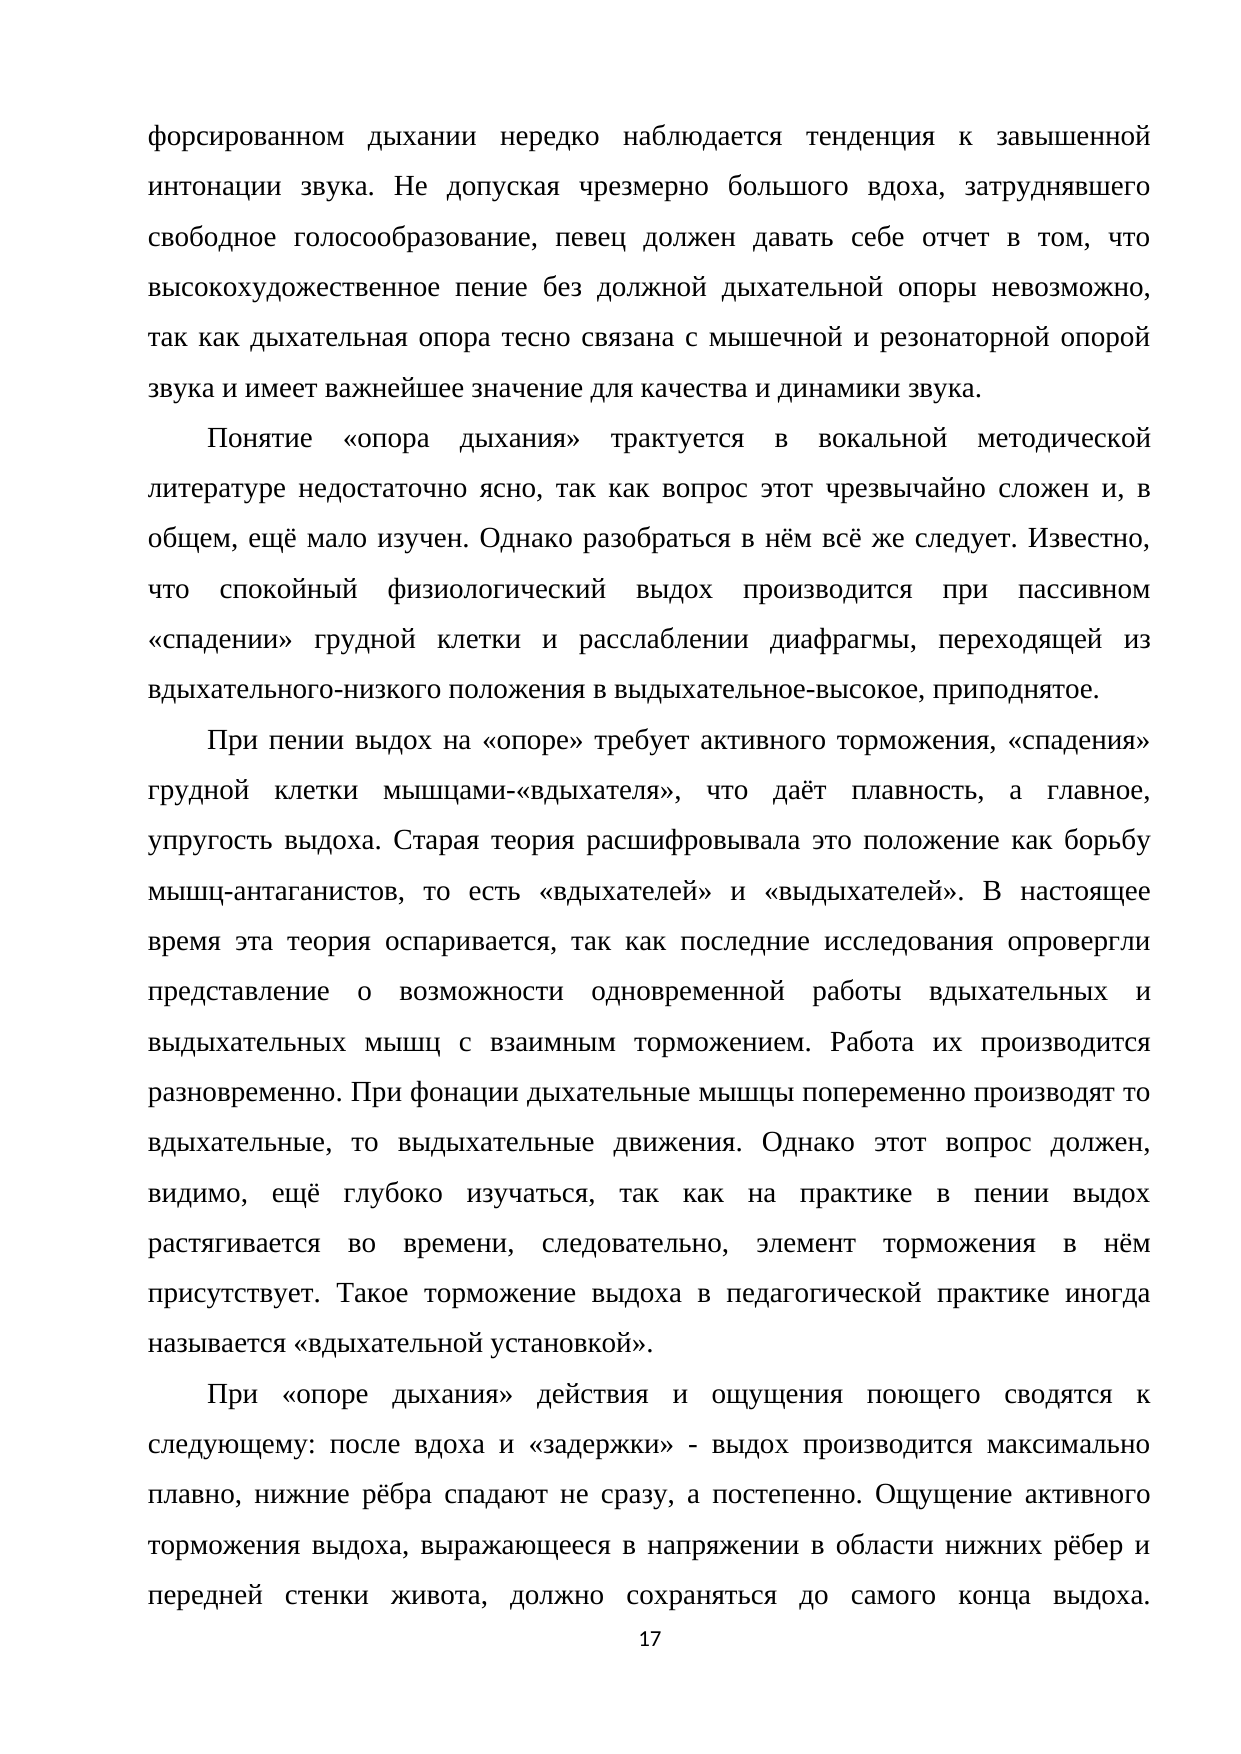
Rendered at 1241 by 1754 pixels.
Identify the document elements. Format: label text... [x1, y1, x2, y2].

text Понятие «опора дыхания» трактуется в вокальной методической литературе недостаточно ясно, так как вопрос этот чрезвычайно сложен и, в общем, ещё мало изучен. Однако разобраться в нём всё же следует. Известно, что спокойный физиологический выдох производится при пассивном «спадении» грудной клетки и расслаблении диафрагмы, переходящей из вдыхательного-низкого положения в выдыхательное-высокое, приподнятое. [148, 420, 1152, 705]
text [148, 1376, 1152, 1611]
text При пении выдох на «опоре» требует активного торможения, «спадения» грудной клетки мышцами-«вдыхателя», что даёт плавность, а главное, упругость выдоха. Старая теория расшифровывала это положение как борьбу мышц-антаганистов, то есть «вдыхателей» и «выдыхателей». В настоящее время эта теория оспаривается, так как последние исследования опровергли представление о возможности одновременной работы вдыхательных и выдыхательных мышц с взаимным торможением. Работа их производится разновременно. При фонации дыхательные мышцы попеременно производят то вдыхательные, то выдыхательные движения. Однако этот вопрос должен, видимо, ещё глубоко изучаться, так как на практике в пении выдох растягивается во времени, следовательно, элемент торможения в нём присутствует. Такое торможение выдоха в педагогической практике иногда называется «вдыхательной установкой». [148, 722, 1152, 1359]
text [148, 118, 1152, 403]
